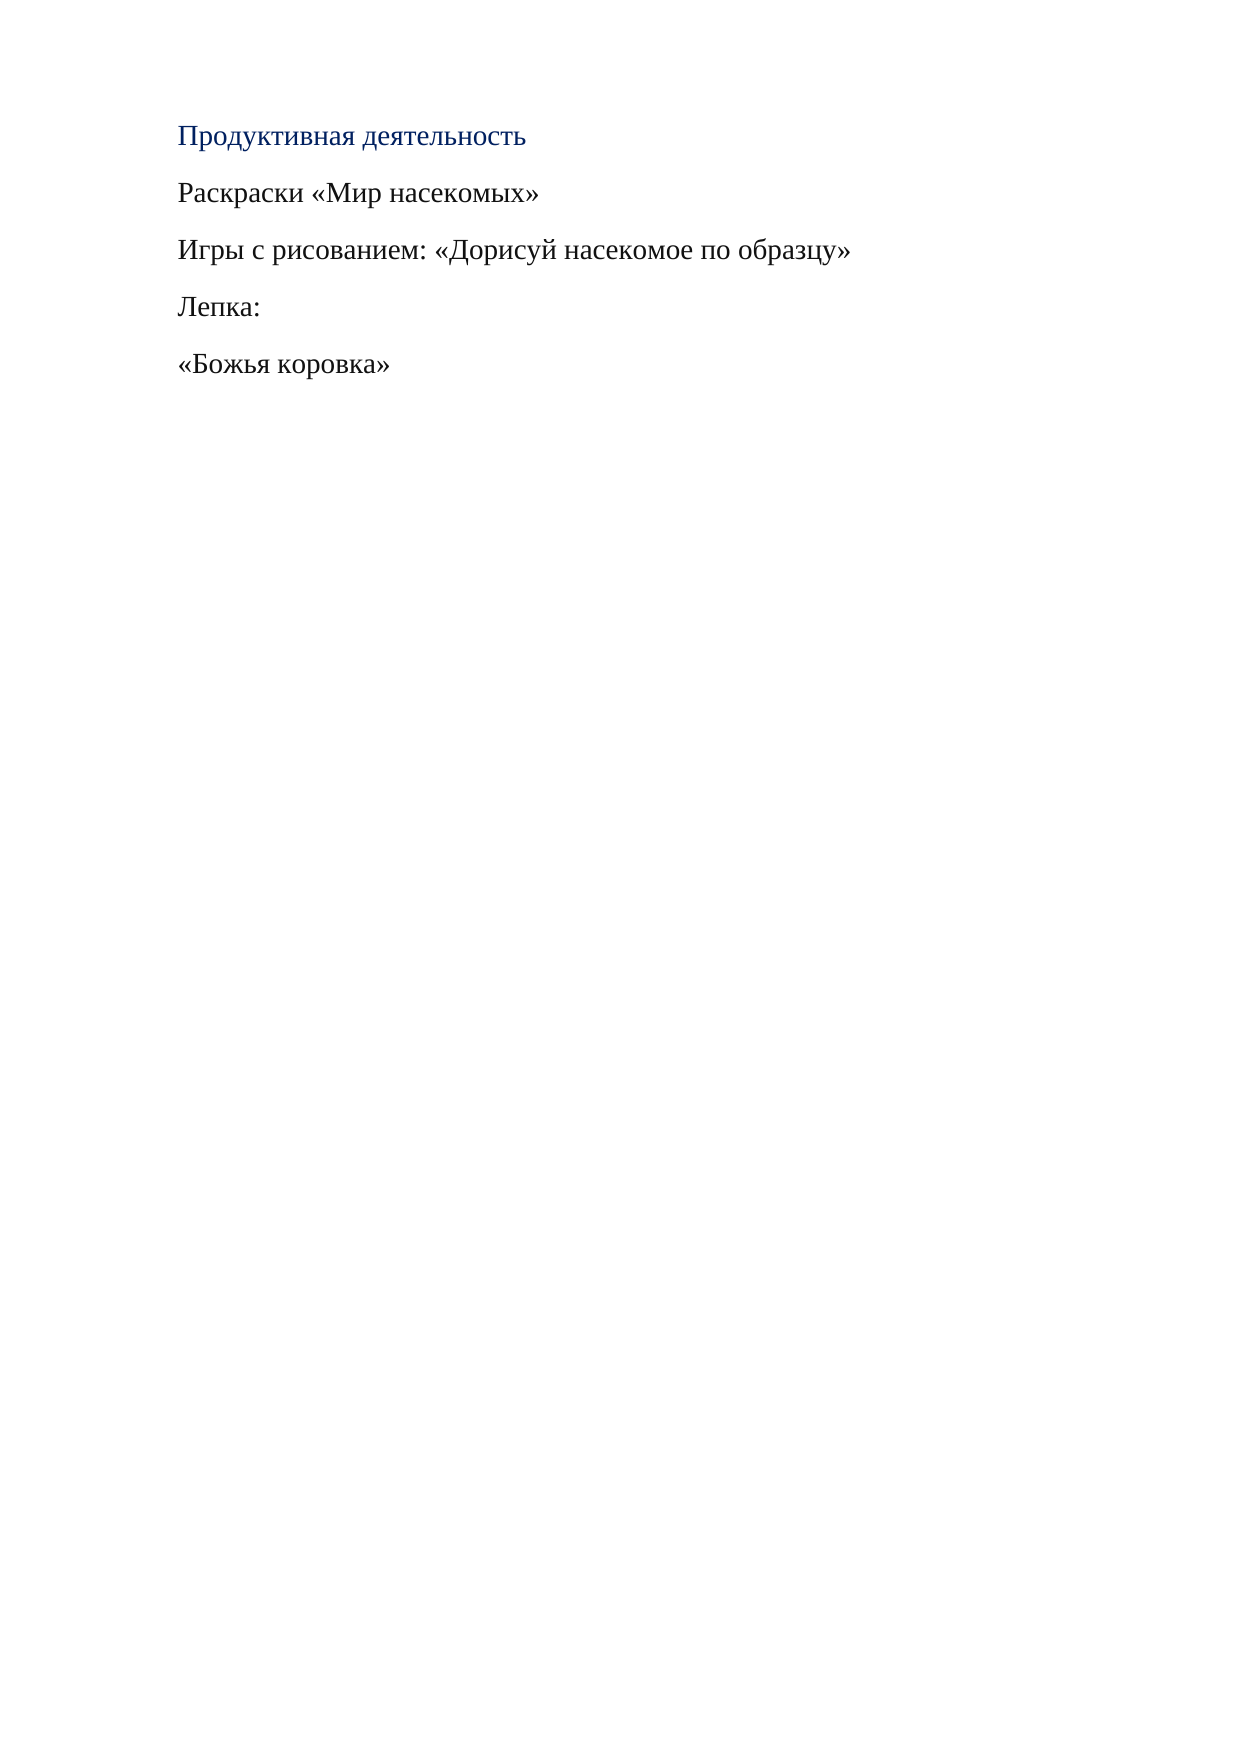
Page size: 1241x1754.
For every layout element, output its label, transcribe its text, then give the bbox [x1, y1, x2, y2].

text Игры с рисованием: «Дорисуй насекомое по образцу» [177, 232, 1152, 266]
text Лепка: [177, 289, 1152, 323]
text «Божья коровка» [177, 346, 1152, 379]
text Раскраски «Мир насекомых» [177, 175, 1152, 209]
text Продуктивная деятельность [177, 118, 1152, 152]
